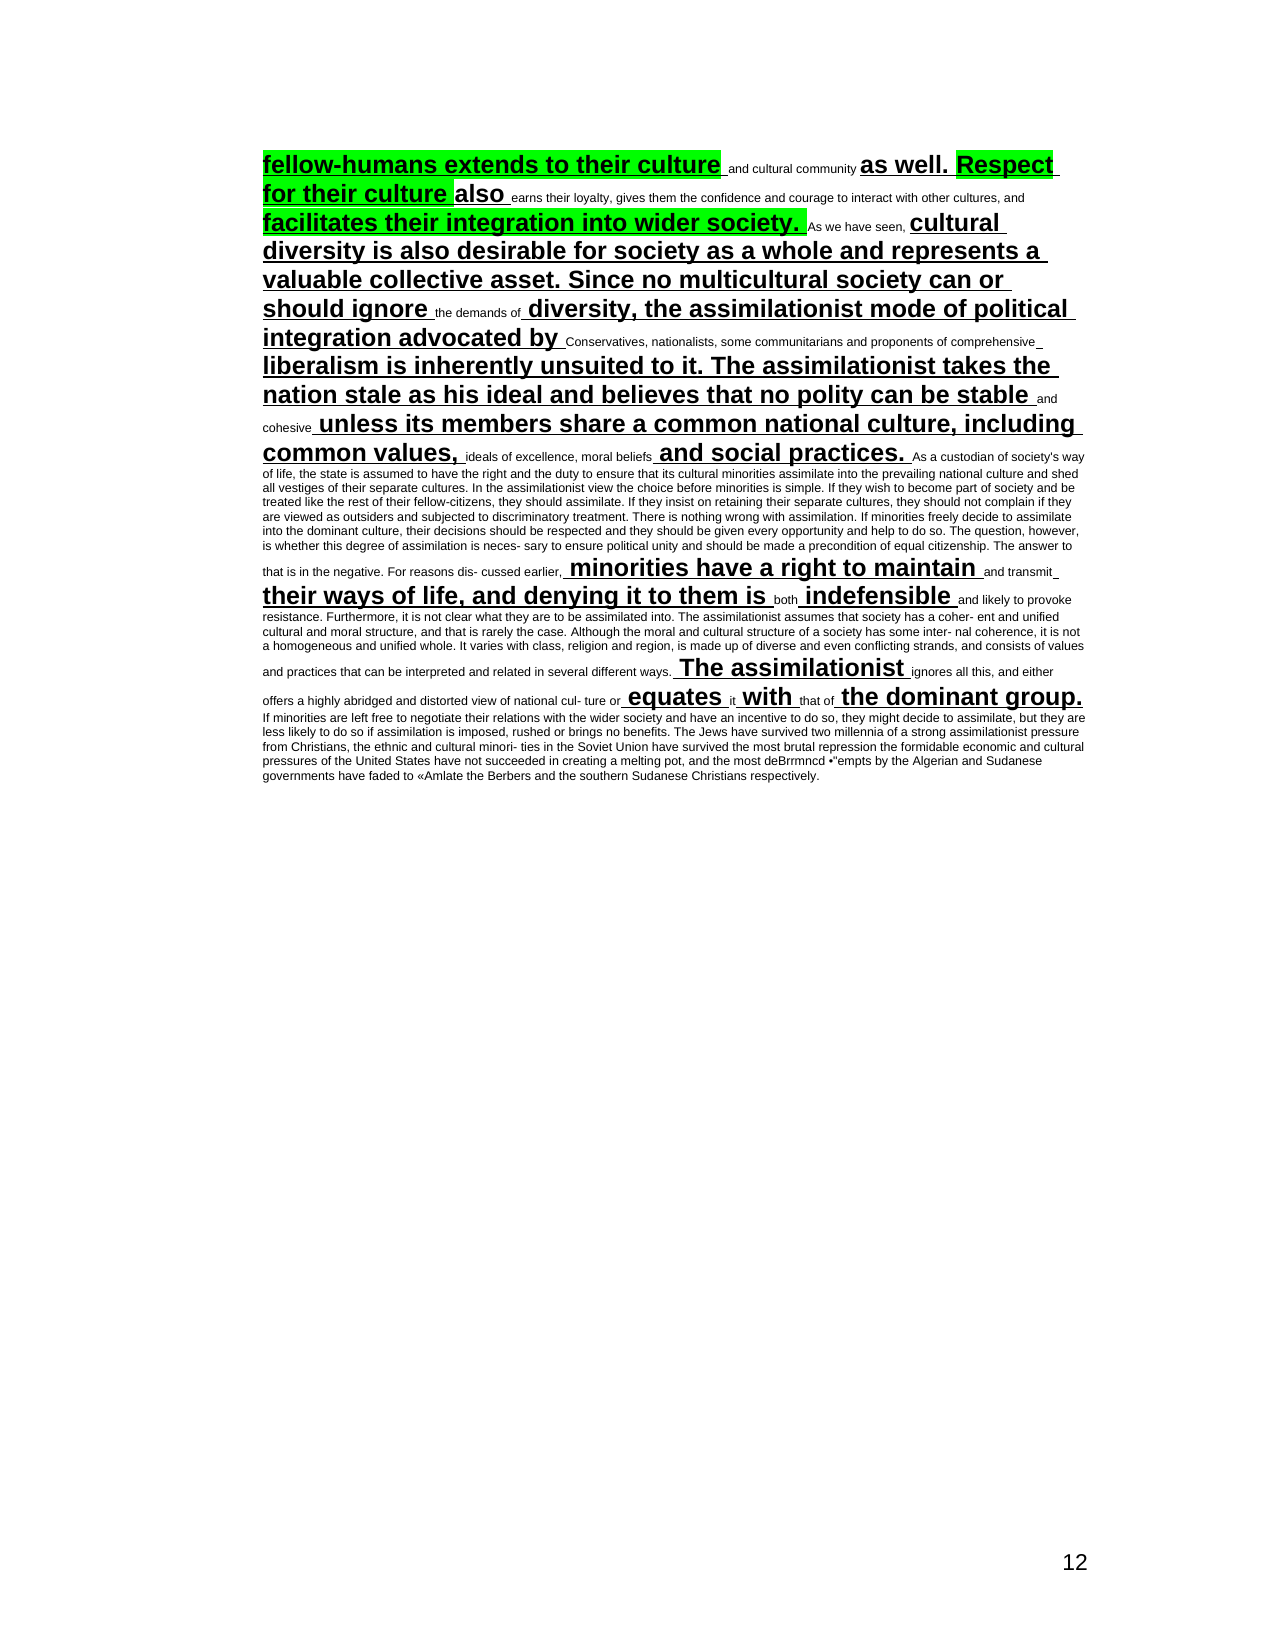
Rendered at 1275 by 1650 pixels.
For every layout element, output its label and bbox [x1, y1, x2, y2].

text [262, 150, 1087, 782]
